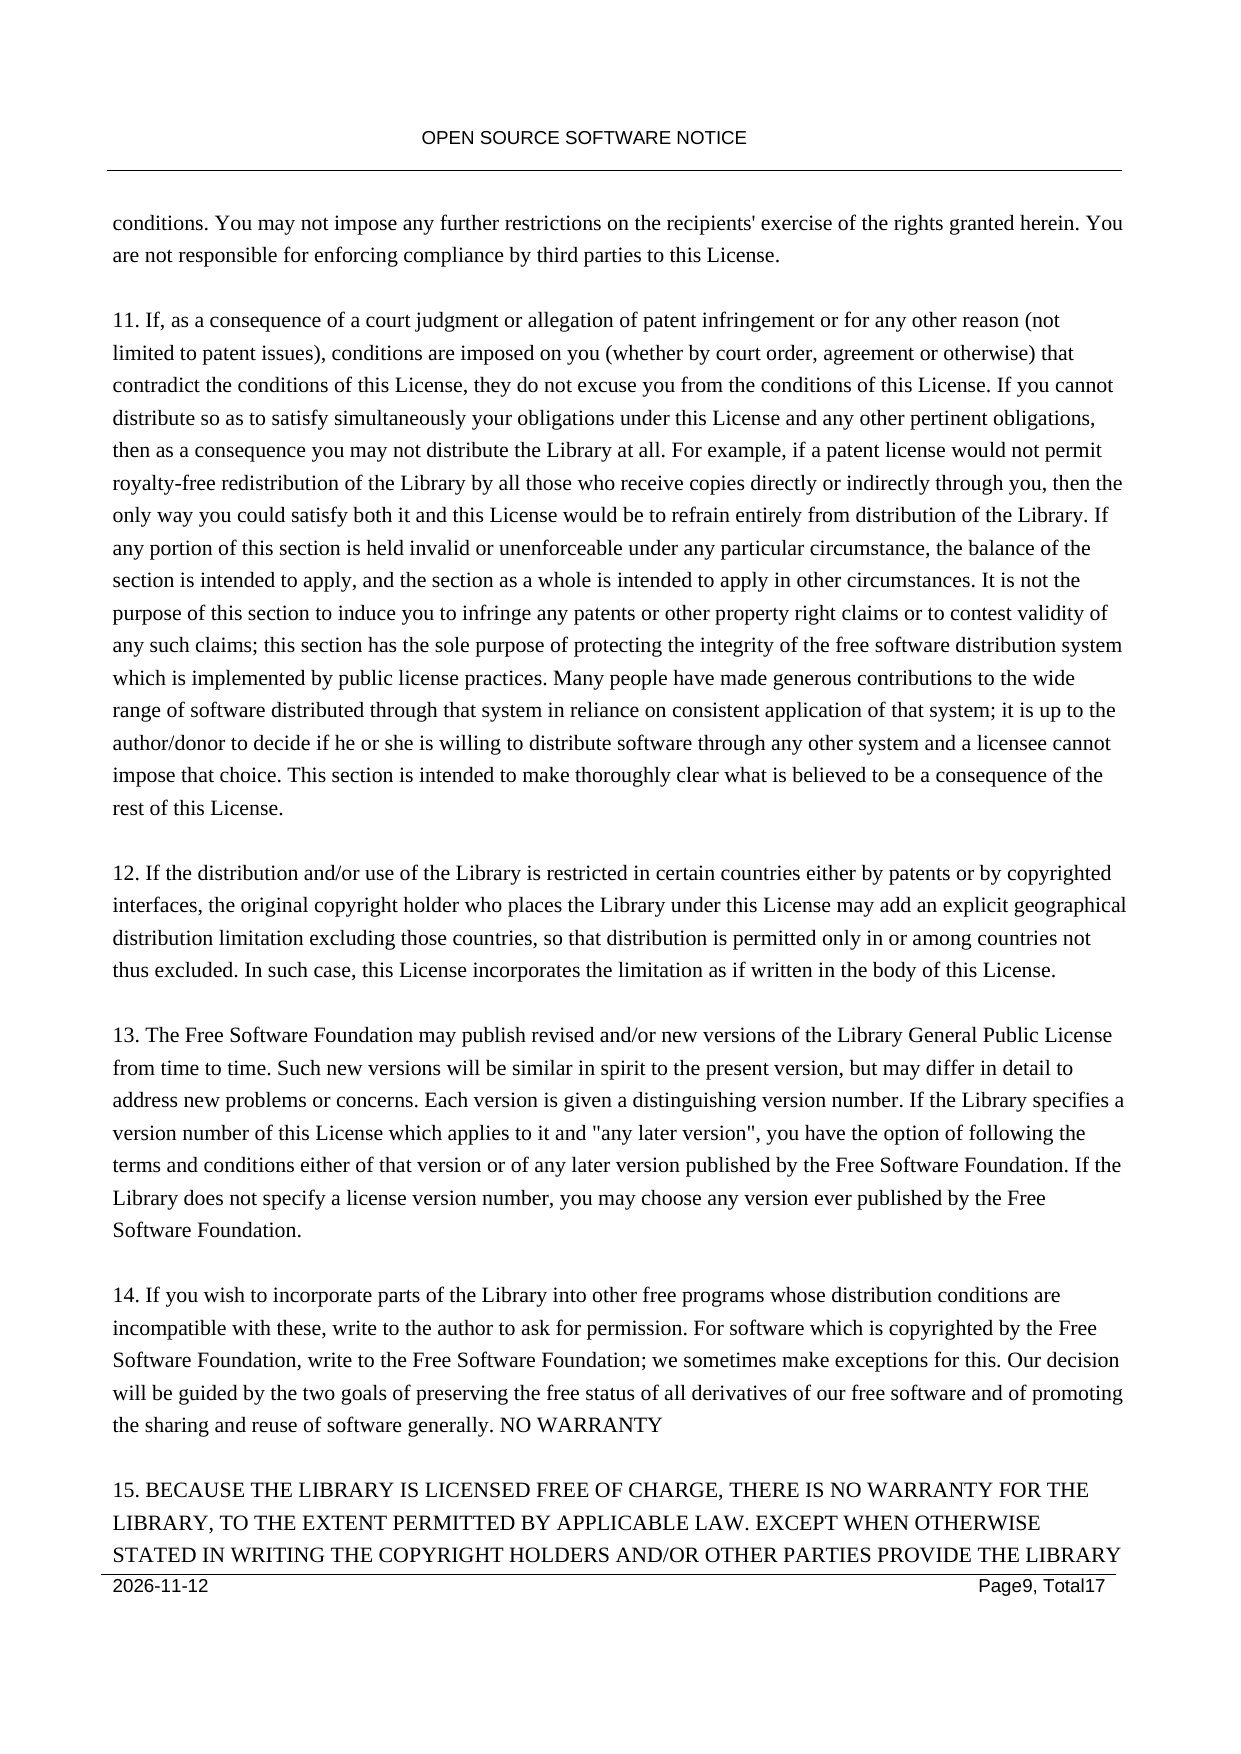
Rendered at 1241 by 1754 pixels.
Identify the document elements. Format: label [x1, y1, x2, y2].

text [112, 206, 1128, 1571]
